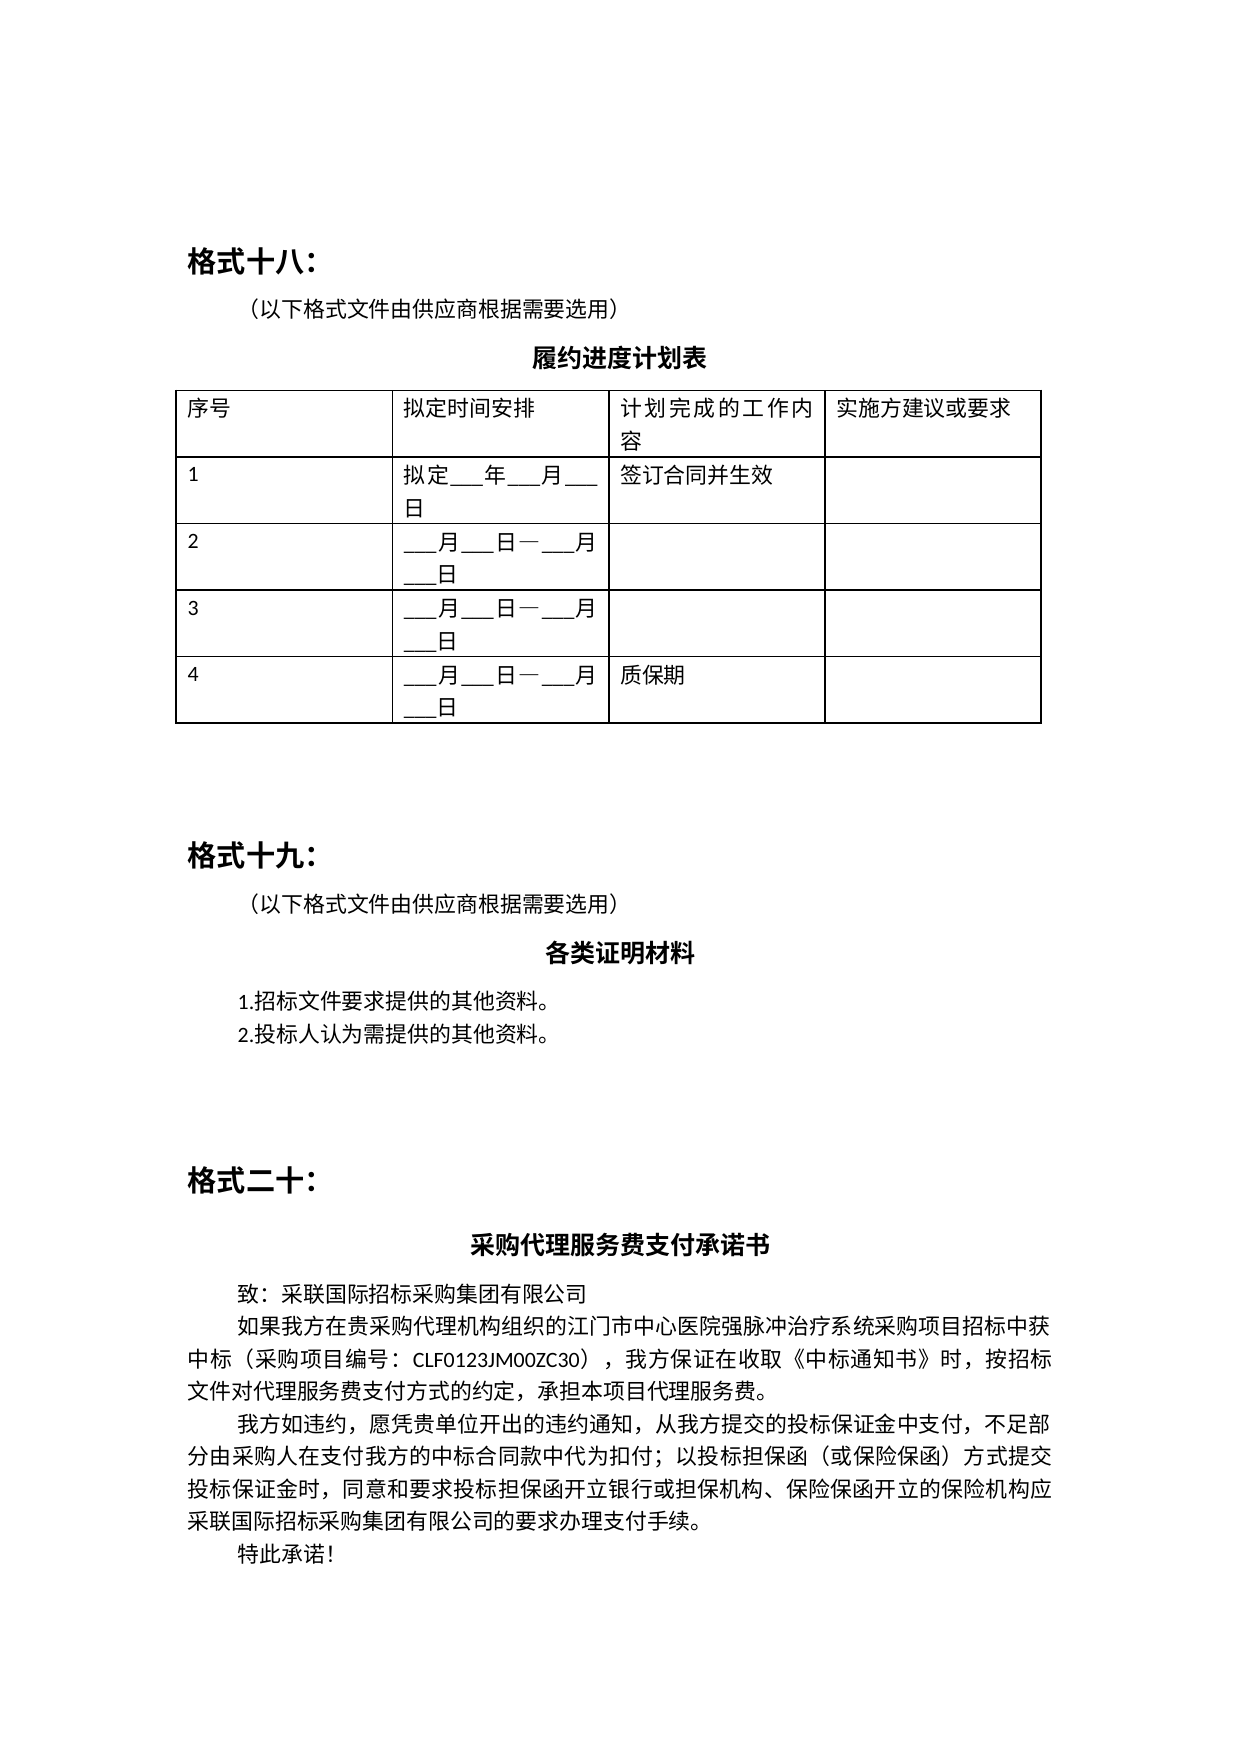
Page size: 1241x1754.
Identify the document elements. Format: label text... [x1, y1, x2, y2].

text （以下格式文件由供应商根据需要选用） [187, 292, 1053, 324]
text 格式十九： [187, 821, 1053, 886]
text 1.招标文件要求提供的其他资料。 [187, 984, 1053, 1016]
table_header 拟定时间安排 [393, 391, 608, 456]
text 我方如违约，愿凭贵单位开出的违约通知，从我方提交的投标保证金中支付，不足部分由采购人在支付我方的中标合同款中代为扣付；以投标担保函（或保险保函）方式提交投标保证金时，同意和要求投标担保函开立银行或担保机构、保险保函开立的保险机构应采联国际招标采购集团有限公司的要求办理支付手续。 [187, 1406, 1053, 1536]
table_cell [610, 591, 824, 656]
table_cell 3 [177, 591, 392, 656]
table_cell [826, 458, 1040, 523]
table_cell 质保期 [610, 657, 824, 722]
table_cell [826, 524, 1040, 589]
text （以下格式文件由供应商根据需要选用） [187, 886, 1053, 919]
text 格式二十： [187, 1146, 1053, 1211]
table_cell 2 [177, 524, 392, 589]
table_header 计划完成的工作内容 [610, 391, 824, 456]
text 致：采联国际招标采购集团有限公司 [187, 1276, 1053, 1309]
table_cell 拟定___年___月___日 [393, 458, 608, 523]
table_header 序号 [177, 391, 392, 456]
text 如果我方在贵采购代理机构组织的江门市中心医院强脉冲治疗系统采购项目招标中获中标（采购项目编号：CLF0123JM00ZC30），我方保证在收取《中标通知书》时，按招标文件对代理服务费支付方式的约定，承担本项目代理服务费。 [187, 1309, 1053, 1406]
text 2.投标人认为需提供的其他资料。 [187, 1016, 1053, 1049]
text 各类证明材料 [187, 919, 1053, 984]
table_cell [610, 524, 824, 589]
table_cell ___月___日—___月___日 [393, 524, 608, 589]
text 履约进度计划表 [187, 324, 1053, 389]
table_cell 1 [177, 458, 392, 523]
table_header 实施方建议或要求 [826, 391, 1040, 456]
table_cell [826, 591, 1040, 656]
table_cell 4 [177, 657, 392, 722]
text 格式十八： [187, 227, 1053, 292]
table_cell [826, 657, 1040, 722]
text 采购代理服务费支付承诺书 [187, 1211, 1053, 1276]
text 特此承诺！ [187, 1536, 1053, 1569]
table_cell 签订合同并生效 [610, 458, 824, 523]
table_cell ___月___日—___月___日 [393, 657, 608, 722]
table_cell ___月___日—___月___日 [393, 591, 608, 656]
